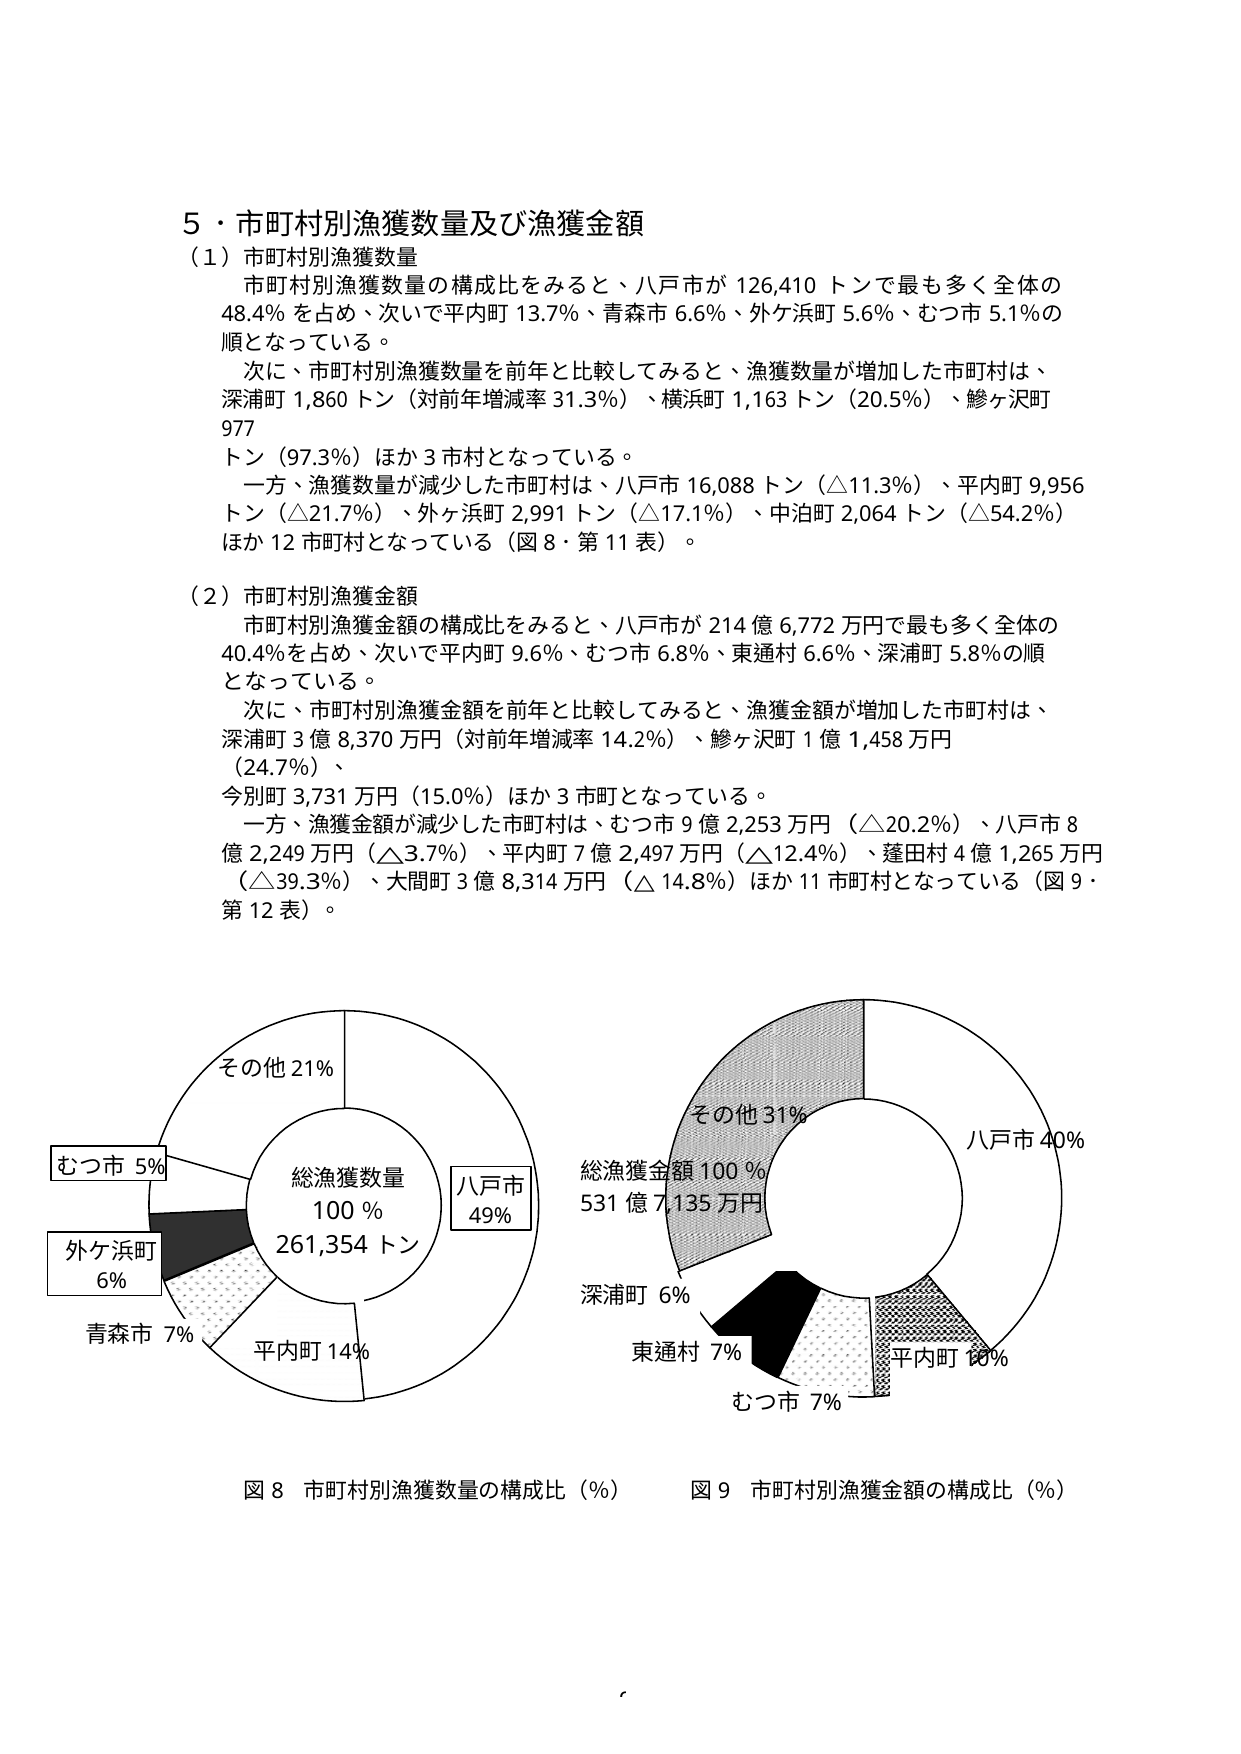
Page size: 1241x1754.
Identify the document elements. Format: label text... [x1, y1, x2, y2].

text （１）市町村別漁獲数量 [177, 242, 1107, 271]
text 一方、漁獲数量が減少した市町村は、八戸市 16,088 トン（△11.3％）、平内町 9,956 [243, 471, 1107, 499]
text （２）市町村別漁獲金額 [177, 582, 1107, 610]
picture [665, 999, 843, 1165]
picture [252, 1110, 345, 1180]
picture [825, 1274, 988, 1395]
picture [685, 1100, 864, 1271]
text 図 8 市町村別漁獲数量の構成比（％） 図 9 市町村別漁獲金額の構成比（％） [243, 1475, 1107, 1505]
text 第 12 表）。 [221, 895, 1107, 924]
picture [164, 1286, 182, 1318]
picture [161, 1012, 343, 1178]
picture [361, 1345, 365, 1391]
picture [167, 1157, 245, 1180]
text 次に、市町村別漁獲金額を前年と比較してみると、漁獲金額が増加した市町村は、深浦町 3 億 8,370 万円（対前年増減率 14.2％）、鰺ヶ沢町 1 億 1,458 万円（24.7％）、 [221, 696, 1064, 782]
text 今別町 3,731 万円（15.0％）ほか 3 市町となっている。 [221, 782, 1107, 810]
picture [665, 1219, 678, 1271]
picture [256, 1243, 278, 1275]
picture [156, 1010, 324, 1145]
picture [778, 1379, 791, 1385]
picture [209, 1349, 322, 1402]
text 一方、漁獲金額が減少した市町村は、むつ市 9 億 2,253 万円（△20.2％）、八戸市 8 [243, 810, 1107, 838]
picture [212, 1279, 363, 1400]
text トン（△21.7％）、外ヶ浜町 2,991 トン（△17.1％）、中泊町 2,064 トン（△54.2％） [221, 499, 1107, 527]
text ほか 12 市町村となっている（図 8．第 11 表）。 [221, 527, 1107, 556]
picture [667, 1001, 862, 1269]
picture [972, 1353, 991, 1397]
subtitle ５．市町村別漁獲数量及び漁獲金額 [177, 203, 1107, 242]
text （△39.3％）、大間町 3 億 8,314 万円（△14.8％）ほか 11 市町村となっている（図 9． [221, 867, 1107, 895]
picture [279, 1276, 365, 1349]
picture [166, 1246, 275, 1345]
picture [929, 1274, 991, 1348]
text 億 2,249 万円（△3.7％）、平内町 7 億 2,497 万円（△12.4％）、蓬田村 4 億 1,265 万円 [221, 838, 1107, 867]
text 市町村別漁獲数量の構成比をみると、八戸市が126,410 トンで最も多く全体の48.4％ を占め、次いで平内町 13.7％、青森市 6.6％、外ケ浜町 5.6％、むつ市 5.1％の順となっている。 [221, 271, 1064, 357]
picture [780, 1290, 873, 1396]
picture [979, 1357, 986, 1364]
text トン（97.3％）ほか 3 市村となっている。 [221, 443, 1107, 471]
text 次に、市町村別漁獲数量を前年と比較してみると、漁獲数量が増加した市町村は、深浦町 1,860 トン（対前年増減率 31.3％）、横浜町 1,163 トン（20.5％）、鰺ヶ沢町 977 [221, 357, 1064, 443]
text 市町村別漁獲金額の構成比をみると、八戸市が 214 億 6,772 万円で最も多く全体の [243, 610, 1107, 639]
text 40.4％を占め、次いで平内町 9.6％、むつ市 6.8％、東通村 6.6％、深浦町 5.8％の順となっている。 [221, 639, 1064, 696]
